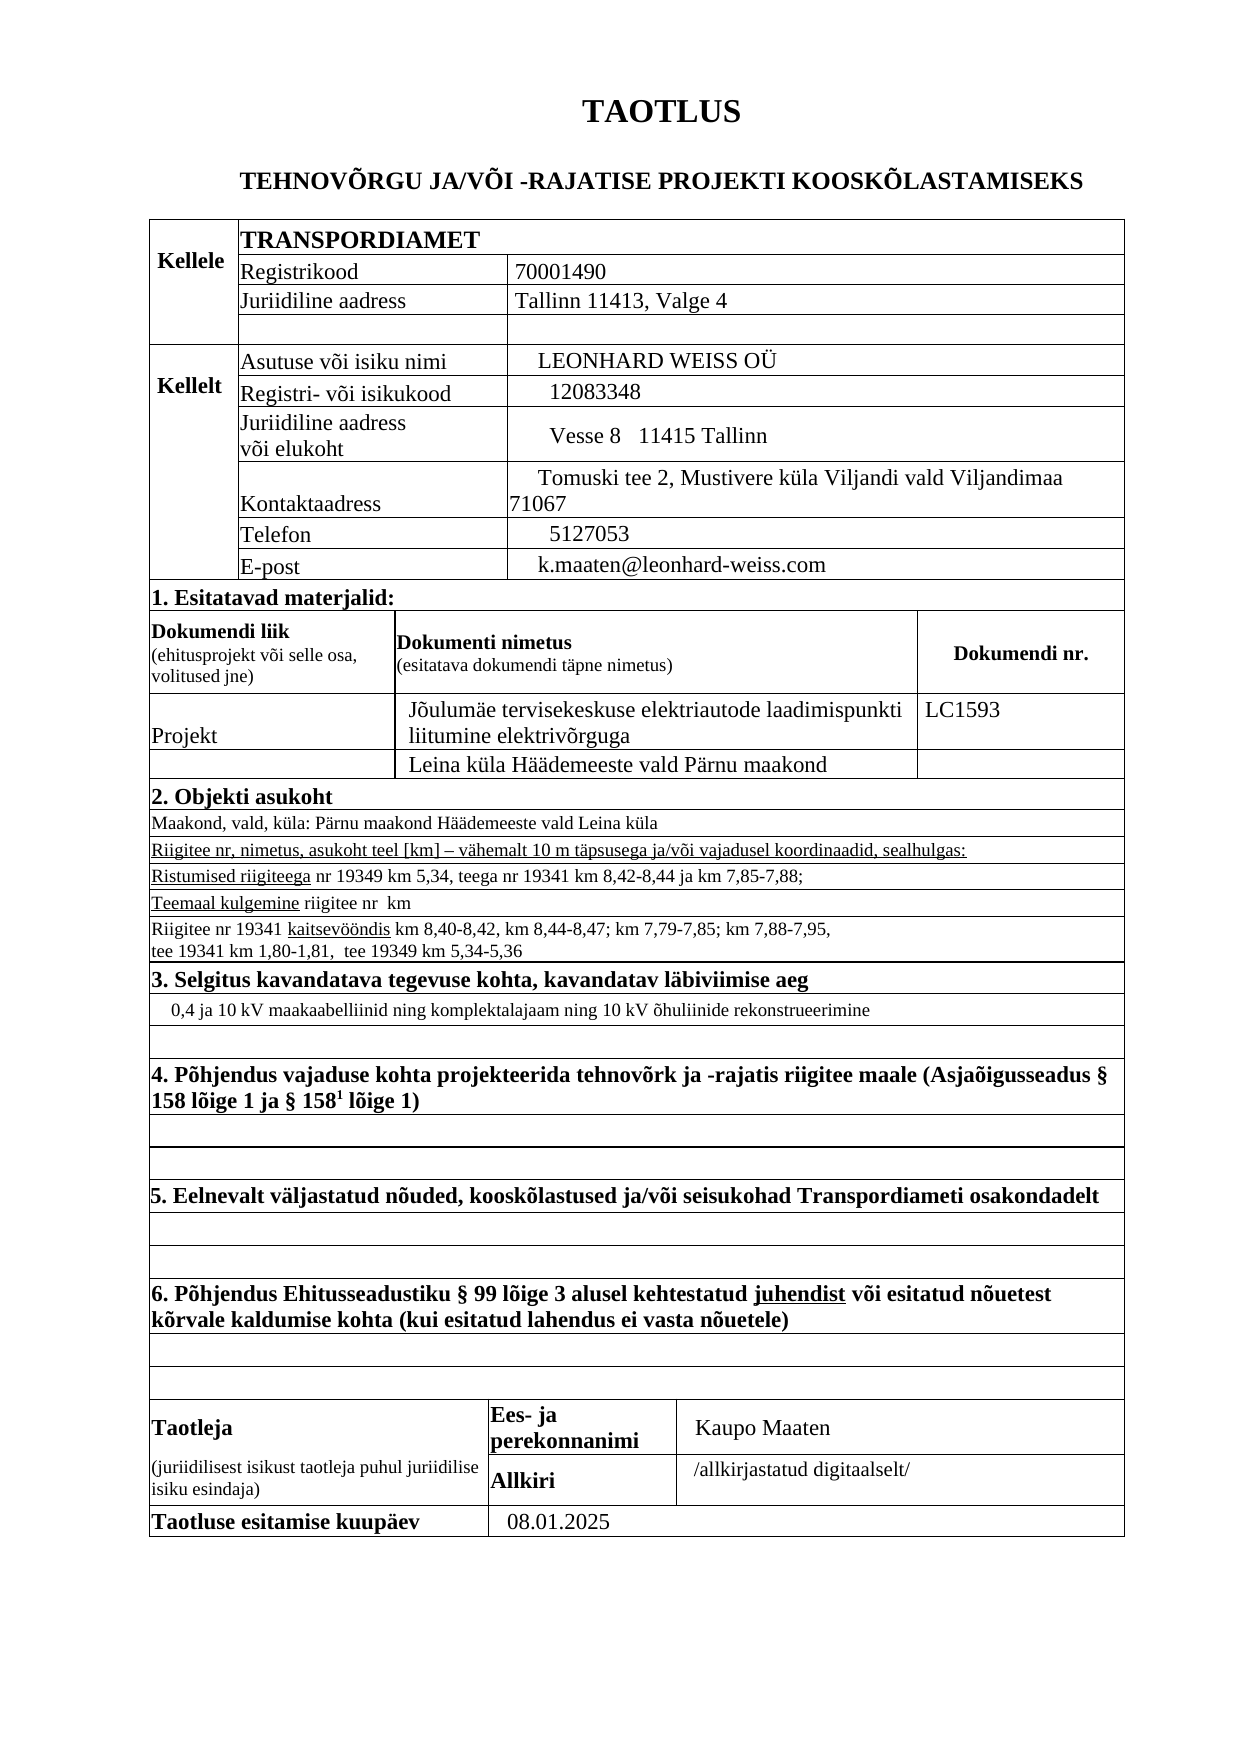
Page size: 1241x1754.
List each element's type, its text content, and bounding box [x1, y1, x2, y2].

table_cell Riigitee nr 19341 kaitsevööndis km 8,40-8,42, km 8,44-8,47; km 7,79-7,85; km 7,88-7,95, tee 19341 km 1,80-1,81, tee 19349 km 5,34-5,36 [150, 917, 1124, 961]
table_cell LC1593 [918, 694, 1124, 748]
text TEHNOVÕRGU JA/VÕI -RAJATISE PROJEKTI KOOSKÕLASTAMISEKS [177, 166, 1146, 194]
table_cell [150, 1115, 1124, 1146]
table_cell 08.01.2025 [489, 1506, 1124, 1536]
table_cell [150, 1367, 1124, 1398]
table_cell Allkiri [489, 1455, 676, 1504]
table_cell Dokumenti nimetus (esitatava dokumendi täpne nimetus) [396, 611, 917, 693]
table_cell Dokumendi nr. [918, 611, 1124, 693]
table_cell 4. Põhjendus vajaduse kohta projekteerida tehnovõrk ja -rajatis riigitee maale (Asjaõigusseadus § 158 lõige 1 ja § 1581 lõige 1) [150, 1059, 1124, 1113]
table_header Kellele [150, 220, 238, 343]
table_cell [150, 1148, 1124, 1179]
table_cell Asutuse või isiku nimi [239, 345, 507, 375]
table_cell [150, 1334, 1124, 1366]
table_cell [918, 750, 1124, 778]
table_cell Jõulumäe tervisekeskuse elektriautode laadimispunkti liitumine elektrivõrguga [396, 694, 917, 748]
table_cell Leina küla Häädemeeste vald Pärnu maakond [396, 750, 917, 778]
table_cell 70001490 [508, 255, 1124, 284]
table_cell Vesse 8 11415 Tallinn [508, 407, 1124, 461]
table_cell Ees- ja perekonnanimi [489, 1400, 676, 1454]
table_cell [150, 750, 394, 778]
table_cell Taotleja [150, 1400, 488, 1454]
table_cell 12083348 [508, 376, 1124, 406]
table_cell [239, 315, 507, 343]
table_cell [150, 1026, 1124, 1058]
table_cell Juriidiline aadress või elukoht [239, 407, 507, 461]
table_cell Kontaktaadress [239, 462, 507, 517]
table_cell Telefon [239, 518, 507, 548]
table_cell 3. Selgitus kavandatava tegevuse kohta, kavandatav läbiviimise aeg [150, 963, 1124, 993]
table_cell (juriidilisest isikust taotleja puhul juriidilise isiku esindaja) [150, 1454, 488, 1504]
table_cell Ristumised riigiteega nr 19349 km 5,34, teega nr 19341 km 8,42-8,44 ja km 7,85-7,88; [150, 864, 1124, 889]
table_cell /allkirjastatud digitaalselt/ [677, 1455, 1124, 1504]
table_cell Taotluse esitamise kuupäev [150, 1506, 488, 1536]
table_cell E-post [239, 549, 507, 579]
table_cell Projekt [150, 694, 394, 748]
table_header TRANSPORDIAMET [239, 220, 1124, 254]
table_cell 0,4 ja 10 kV maakaabelliinid ning komplektalajaam ning 10 kV õhuliinide rekonstrueerimine [150, 994, 1124, 1025]
table_cell 1. Esitatavad materjalid: [150, 580, 1124, 610]
table_cell Registrikood [239, 255, 507, 284]
table_cell [150, 1246, 1124, 1278]
table_cell Kaupo Maaten [677, 1400, 1124, 1454]
table_cell [150, 1213, 1124, 1245]
table_cell Registri- või isikukood [239, 376, 507, 406]
table_cell k.maaten@leonhard-weiss.com [508, 549, 1124, 579]
table_cell 6. Põhjendus Ehitusseadustiku § 99 lõige 3 alusel kehtestatud juhendist või esitatud nõuetest kõrvale kaldumise kohta (kui esitatud lahendus ei vasta nõuetele) [150, 1279, 1124, 1333]
table_cell 2. Objekti asukoht [150, 779, 1124, 809]
table_cell [508, 315, 1124, 343]
text TAOTLUS [177, 91, 1146, 130]
table_cell Maakond, vald, küla: Pärnu maakond Häädemeeste vald Leina küla [150, 810, 1124, 836]
table_cell Juriidiline aadress [239, 285, 507, 314]
table_cell 5. Eelnevalt väljastatud nõuded, kooskõlastused ja/või seisukohad Transpordiameti osakondadelt [150, 1180, 1124, 1212]
table_cell Tomuski tee 2, Mustivere küla Viljandi vald Viljandimaa 71067 [508, 462, 1124, 517]
table_cell LEONHARD WEISS OÜ [508, 345, 1124, 375]
table_cell Riigitee nr, nimetus, asukoht teel [km] – vähemalt 10 m täpsusega ja/või vajadusel koordinaadid, sealhulgas: [150, 837, 1124, 862]
table_cell 5127053 [508, 518, 1124, 548]
table_cell Tallinn 11413, Valge 4 [508, 285, 1124, 314]
table_cell Teemaal kulgemine riigitee nr km [150, 890, 1124, 916]
table_cell Dokumendi liik (ehitusprojekt või selle osa, volitused jne) [150, 611, 394, 693]
table_cell Kellelt [150, 345, 238, 579]
